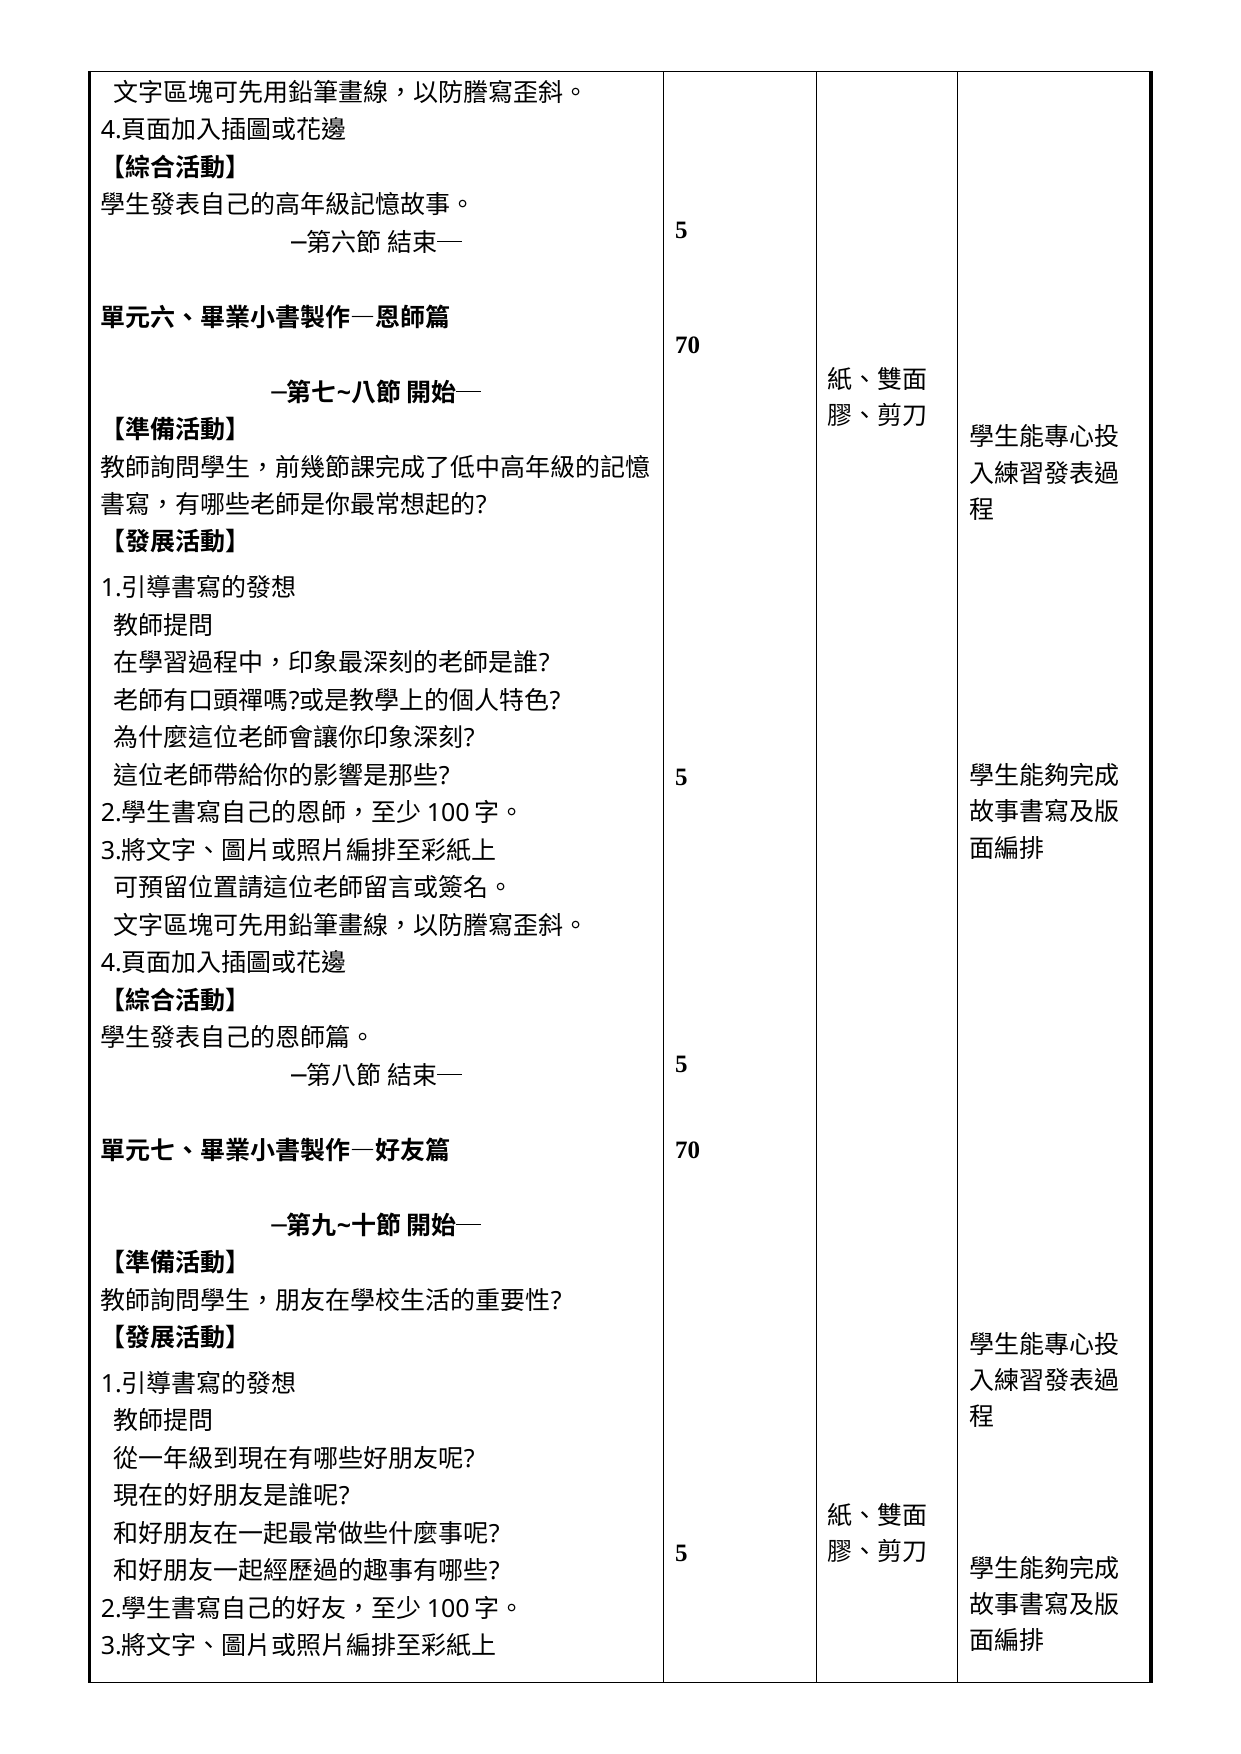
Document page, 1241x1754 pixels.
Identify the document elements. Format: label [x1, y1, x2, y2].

table_cell [958, 72, 1149, 1682]
table_cell [664, 72, 816, 1682]
table_cell [817, 72, 957, 1682]
table_cell [91, 72, 663, 1682]
